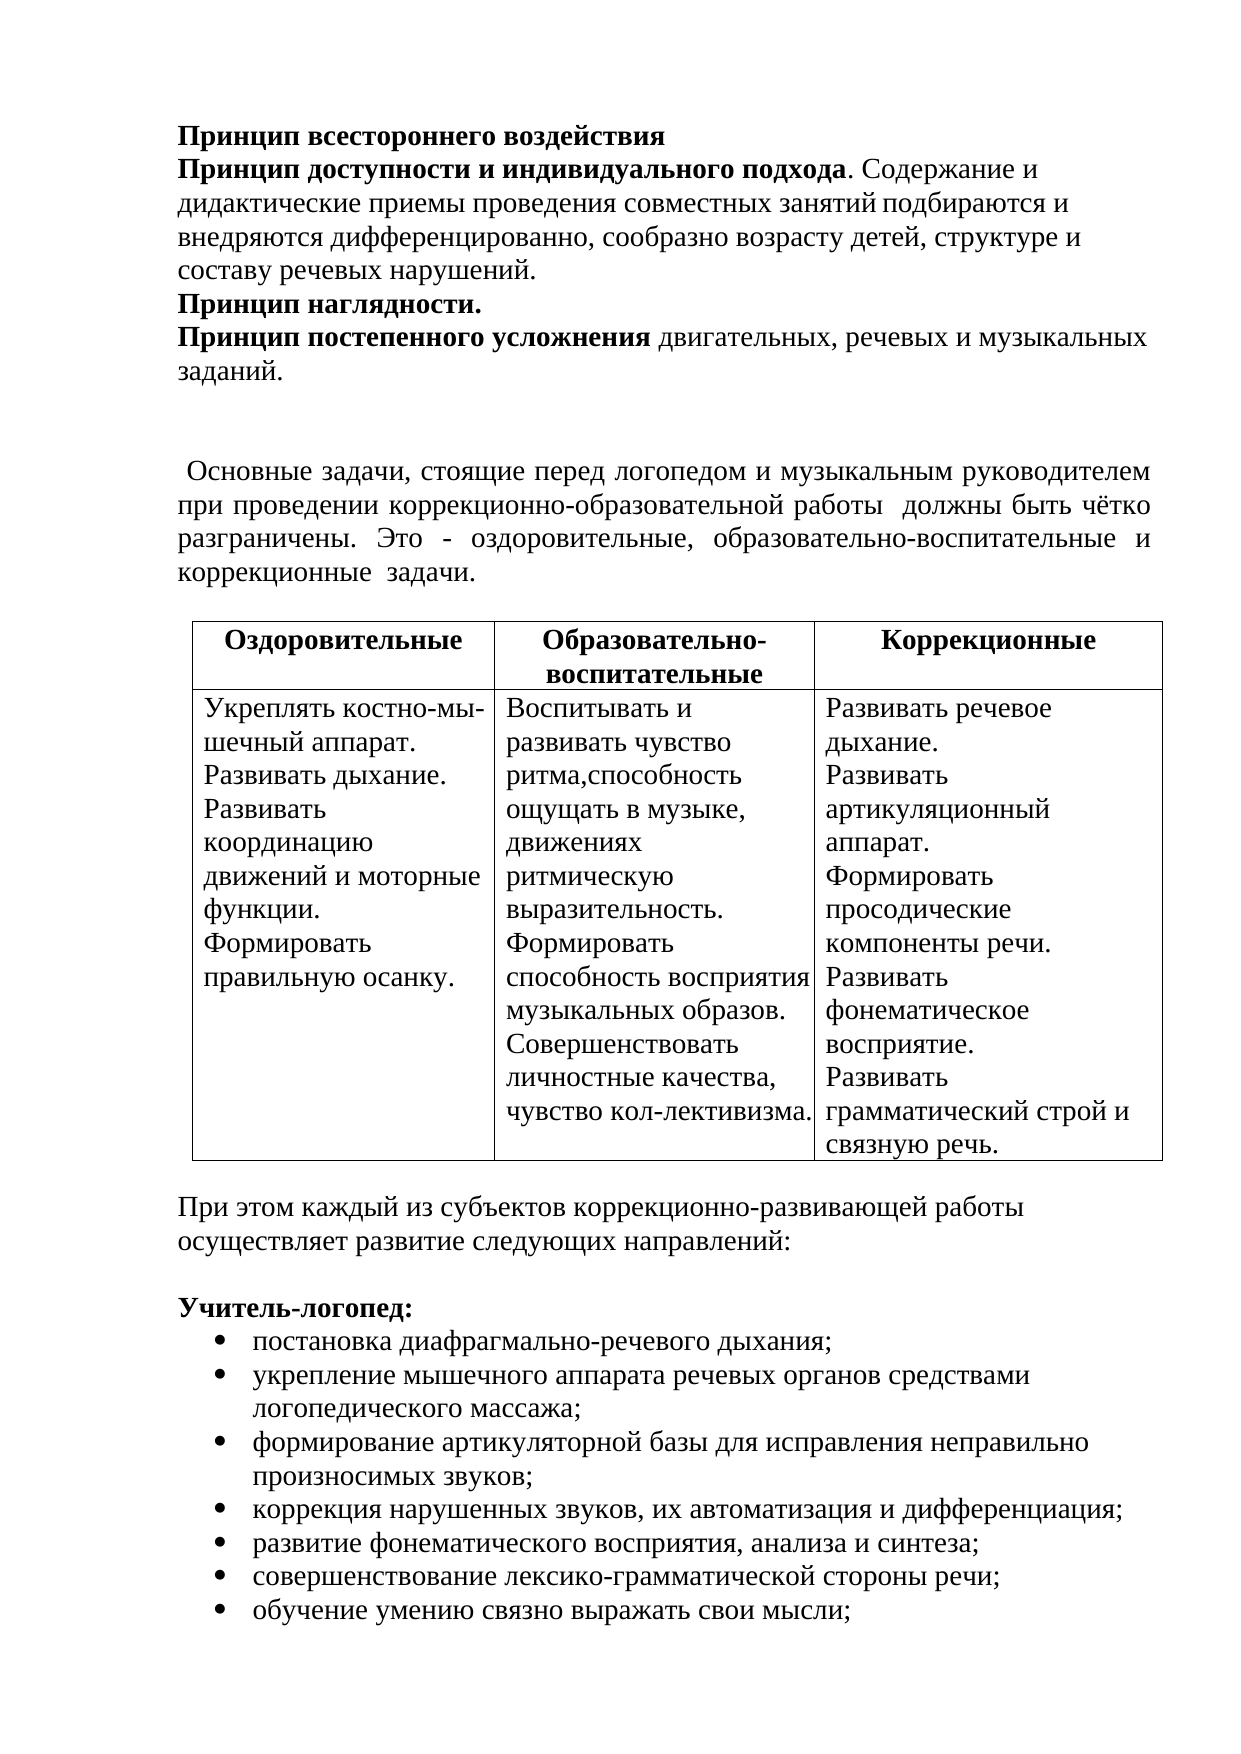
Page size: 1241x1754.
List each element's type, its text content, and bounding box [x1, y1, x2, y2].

list обучение умению связно выражать свои мысли; [215, 1592, 1152, 1626]
list укрепление мышечного аппарата речевых органов средствами логопедического массажа; [215, 1357, 1152, 1424]
list коррекция нарушенных звуков, их автоматизация и дифференциация; [215, 1491, 1152, 1525]
text При этом каждый из субъектов коррекционно-развивающей работы осуществляет развитие следующих направлений: [177, 1189, 1152, 1256]
table_cell Развивать речевое дыхание. Развивать артикуляционный аппарат. Формировать просодические компоненты речи. Развивать фонематическое восприятие. Развивать грамматический строй и связную речь. [815, 690, 1162, 1160]
table_header Образовательно-воспитательные [495, 622, 814, 689]
text Учитель-логопед: [177, 1290, 1152, 1323]
list совершенствование лексико-грамматической стороны речи; [215, 1558, 1152, 1592]
text Основные задачи, стоящие перед логопедом и музыкальным руководителем при проведении коррекционно-образовательной работы должны быть чётко разграничены. Это - оздоровительные, образовательно-воспитательные и коррекционные задачи. [177, 453, 1152, 588]
table_cell Воспитывать и развивать чувство ритма,способность ощущать в музыке, движениях ритмическую выразительность. Формировать способность восприятия музыкальных образов. Совершенствовать личностные качества, чувство кол-лективизма. [495, 690, 814, 1160]
text Принцип доступности и индивидуального подхода. Содержание и дидактические приемы проведения совместных занятий подбираются и внедряются дифференцированно, сообразно возрасту детей, структуре и составу речевых нарушений. [177, 152, 1152, 286]
text Принцип наглядности. [177, 286, 1152, 319]
table_cell Укреплять костно-мы-шечный аппарат. Развивать дыхание. Развивать координацию движений и моторные функции. Формировать правильную осанку. [193, 690, 494, 1160]
text Принцип всестороннего воздействия [177, 118, 1152, 152]
table_header Оздоровительные [193, 622, 494, 689]
list формирование артикуляторной базы для исправления неправильно произносимых звуков; [215, 1424, 1152, 1491]
table_header Коррекционные [815, 622, 1162, 689]
list развитие фонематического восприятия, анализа и синтеза; [215, 1525, 1152, 1558]
list постановка диафрагмально-речевого дыхания; [215, 1323, 1152, 1357]
text Принцип постепенного усложнения двигательных, речевых и музыкальных заданий. [177, 319, 1152, 386]
